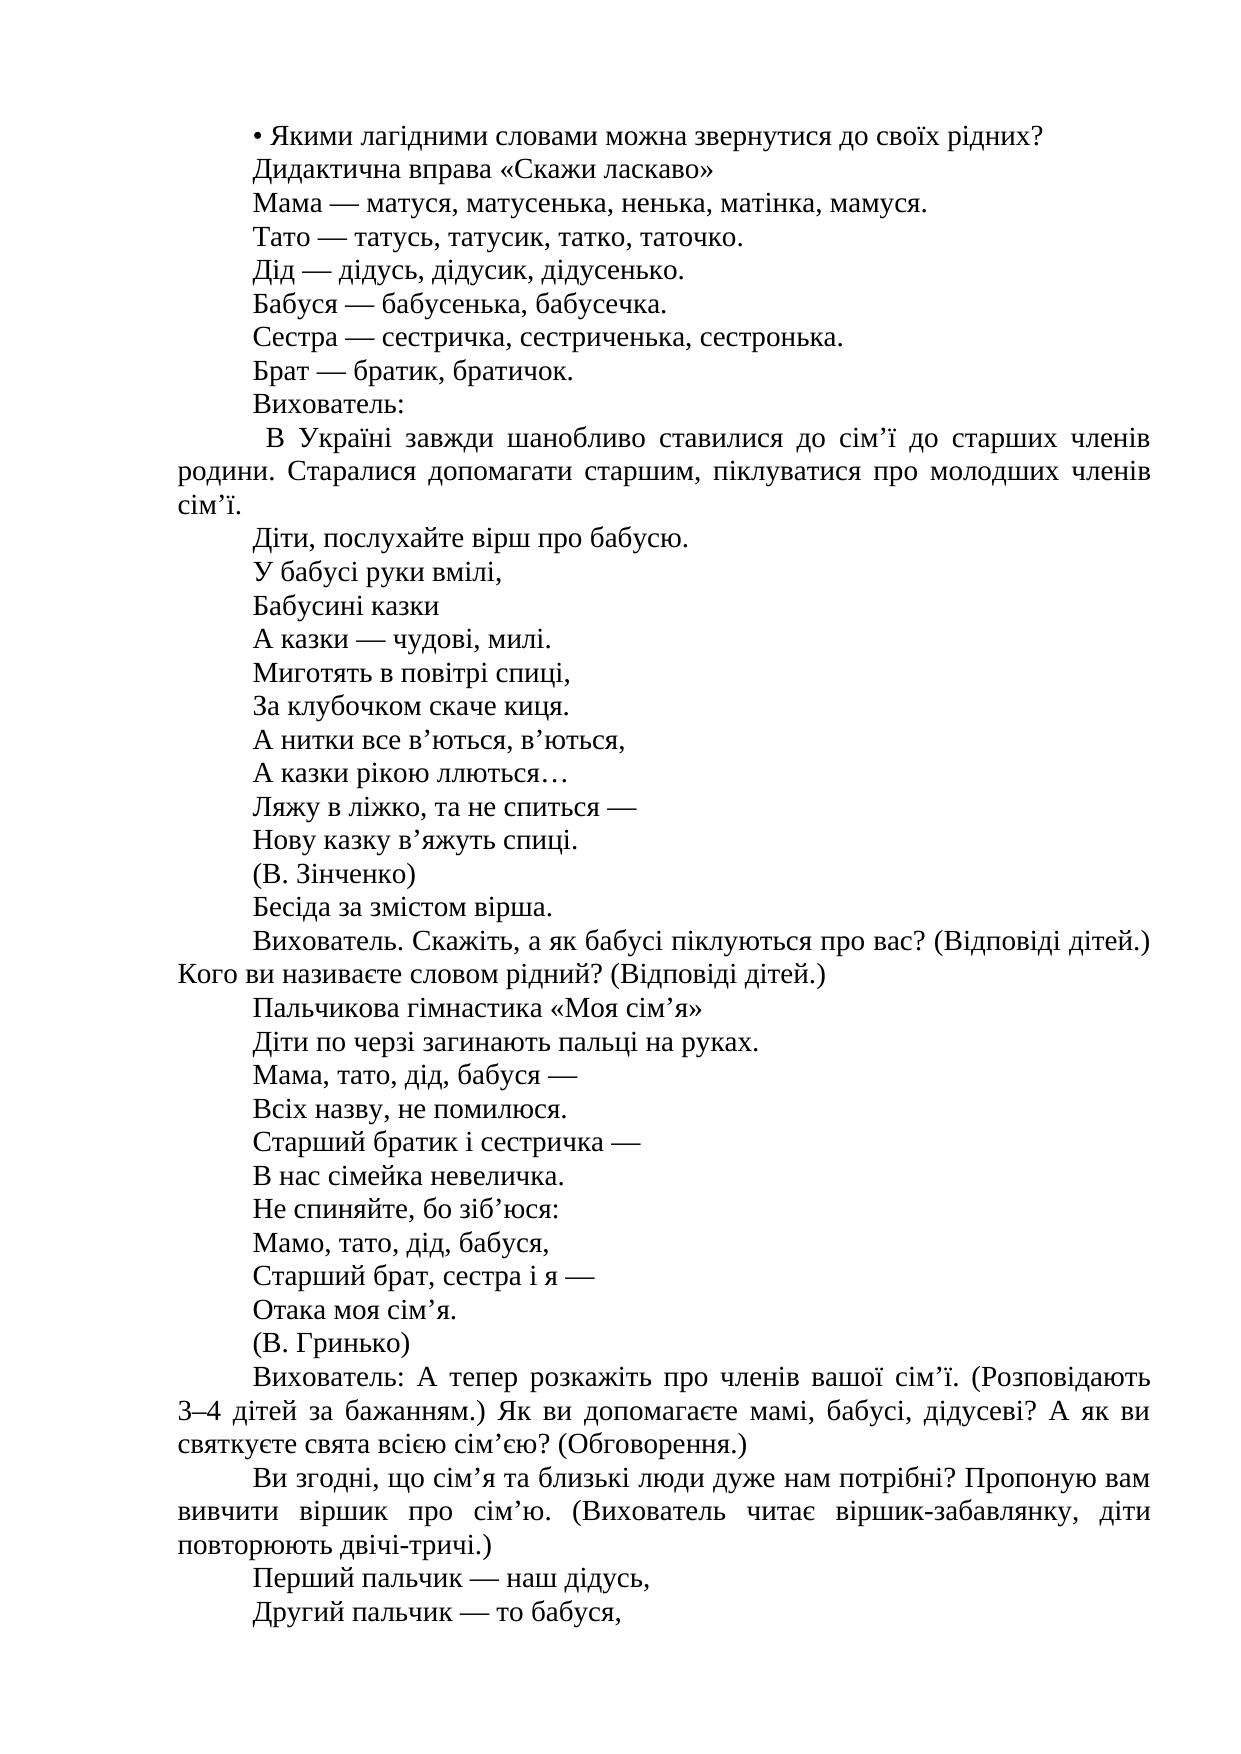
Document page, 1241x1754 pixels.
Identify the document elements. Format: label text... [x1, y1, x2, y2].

text (В. Зінченко) [177, 856, 1152, 889]
text Старший брат, сестра і я — [177, 1258, 1152, 1292]
text Пальчикова гімнастика «Моя сім’я» [177, 990, 1152, 1024]
text У бабусі руки вмілі, [177, 554, 1152, 588]
text Вихователь: [177, 386, 1152, 420]
text А казки — чудові, милі. [177, 621, 1152, 655]
text Бабусині казки [177, 588, 1152, 621]
text Мама — матуся, матусенька, ненька, матінка, мамуся. [177, 185, 1152, 219]
text Нову казку в’яжуть спиці. [177, 822, 1152, 856]
text Ляжу в ліжко, та не спиться — [177, 789, 1152, 822]
text Вихователь: А тепер розкажіть про членів вашої сім’ї. (Розповідають 3–4 дітей за бажанням.) Як ви допомагаєте мамі, бабусі, дідусеві? А як ви святкуєте свята всією сім’єю? (Обговорення.) [177, 1359, 1152, 1460]
text Мамо, тато, дід, бабуся, [177, 1225, 1152, 1258]
text (В. Гринько) [177, 1326, 1152, 1359]
text • Якими лагідними словами можна звернутися до своїх рідних? [177, 118, 1152, 152]
text Не спиняйте, бо зіб’юся: [177, 1191, 1152, 1225]
text Сестра — сестричка, сестриченька, сестронька. [177, 319, 1152, 353]
text Діти по черзі загинають пальці на руках. [177, 1024, 1152, 1057]
text Бесіда за змістом вірша. [177, 889, 1152, 923]
text Бабуся — бабусенька, бабусечка. [177, 286, 1152, 319]
text Другий пальчик — то бабуся, [177, 1594, 1152, 1627]
text Тато — татусь, татусик, татко, таточко. [177, 219, 1152, 252]
text За клубочком скаче киця. [177, 688, 1152, 722]
text Брат — братик, братичок. [177, 353, 1152, 386]
text Перший пальчик — наш дідусь, [177, 1560, 1152, 1594]
text Дидактична вправа «Скажи ласкаво» [177, 152, 1152, 185]
text А нитки все в’ються, в’ються, [177, 722, 1152, 755]
text Вихователь. Скажіть, а як бабусі піклуються про вас? (Відповіді дітей.) Кого ви називаєте словом рідний? (Відповіді дітей.) [177, 923, 1152, 990]
text Миготять в повітрі спиці, [177, 655, 1152, 688]
text А казки рікою ллються… [177, 755, 1152, 789]
text Мама, тато, дід, бабуся — [177, 1057, 1152, 1091]
text Старший братик і сестричка — [177, 1124, 1152, 1158]
text Діти, послухайте вірш про бабусю. [177, 521, 1152, 554]
text Отака моя сім’я. [177, 1292, 1152, 1326]
text В Україні завжди шанобливо ставилися до сім’ї до старших членів родини. Старалися допомагати старшим, піклуватися про молодших членів сім’ї. [177, 420, 1152, 521]
text Дід — дідусь, дідусик, дідусенько. [177, 252, 1152, 286]
text Всіх назву, не помилюся. [177, 1091, 1152, 1124]
text Ви згодні, що сім’я та близькі люди дуже нам потрібні? Пропоную вам вивчити віршик про сім’ю. (Вихователь читає віршик-забавлянку, діти повторюють двічі-тричі.) [177, 1460, 1152, 1560]
text В нас сімейка невеличка. [177, 1158, 1152, 1191]
